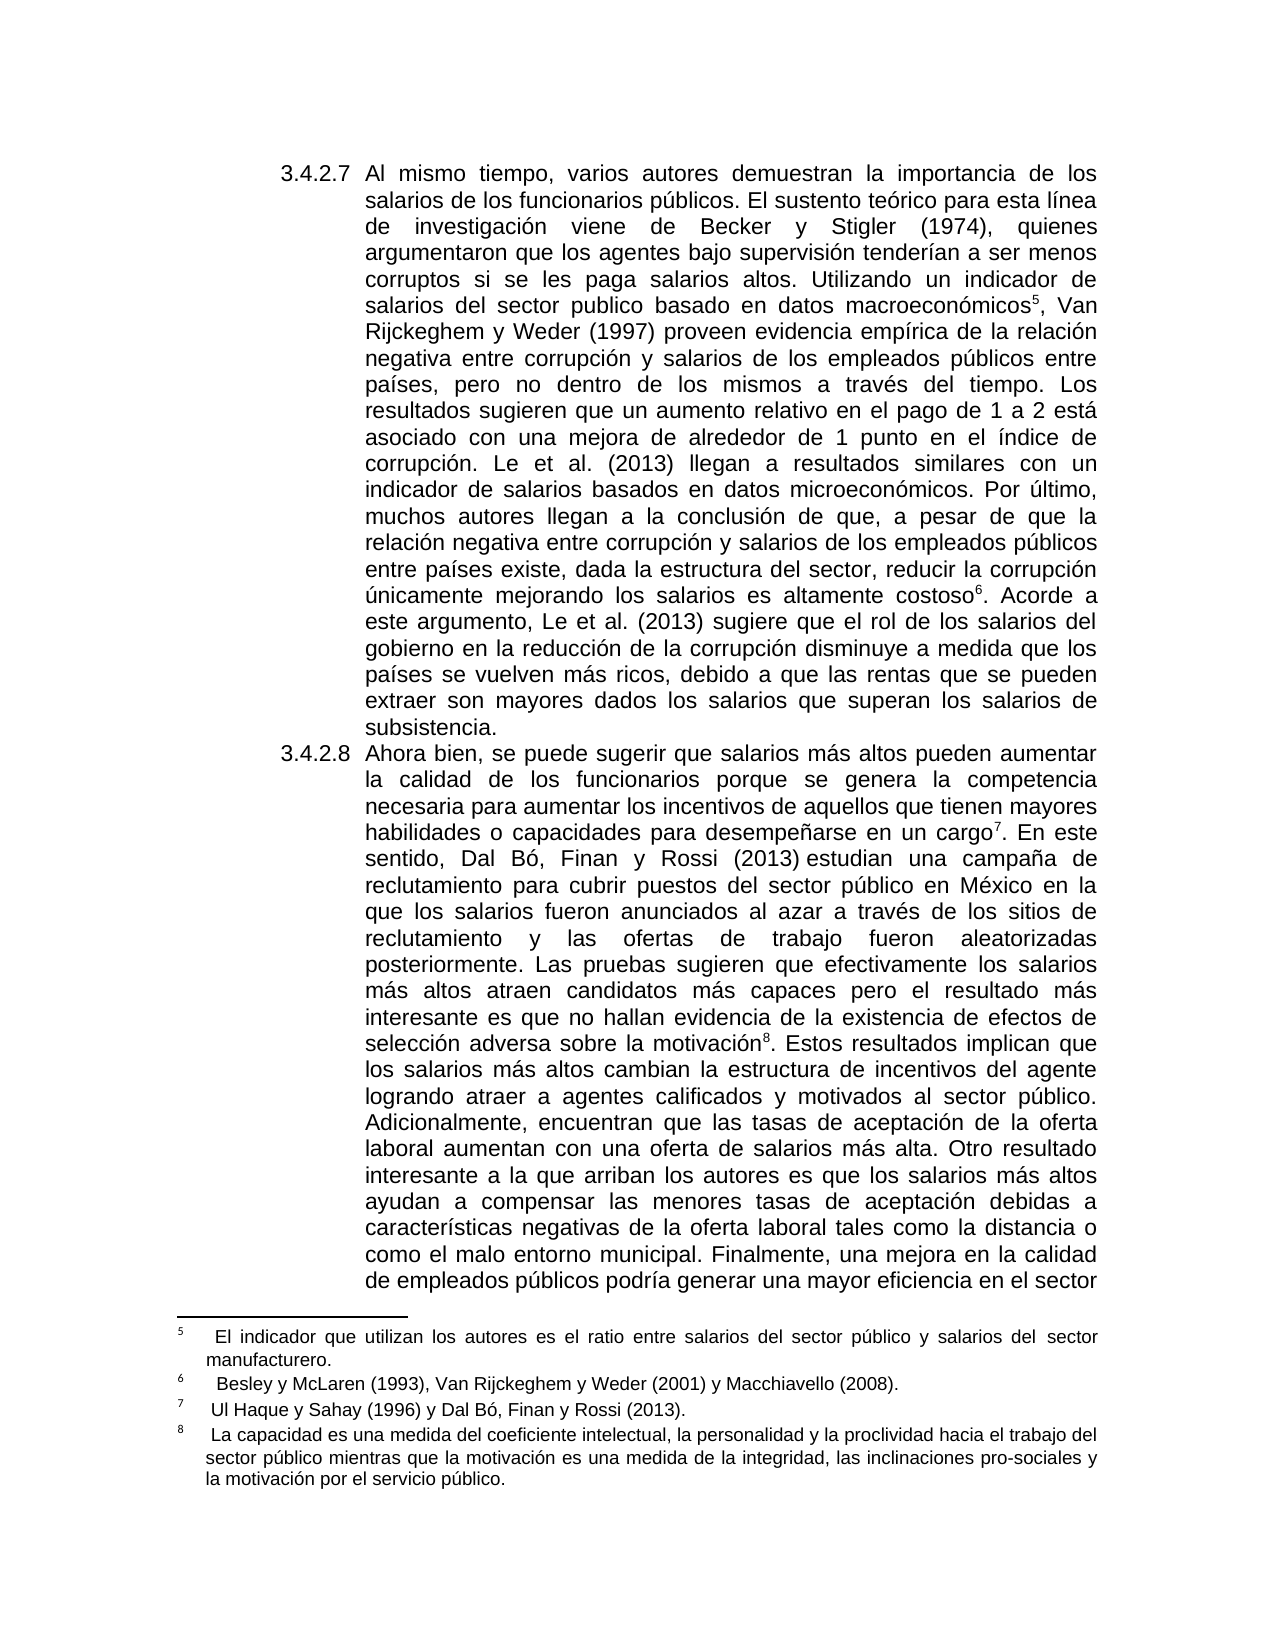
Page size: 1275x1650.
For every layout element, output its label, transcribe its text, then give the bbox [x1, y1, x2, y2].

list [280, 160, 1098, 503]
list Al mismo tiempo, varios autores demuestran la importancia de los salarios de los funcionarios públicos. El sustento teórico para esta línea de investigación viene de Becker y Stigler (1974), quienes argumentaron que los agentes bajo supervisión tenderían a ser menos corruptos si se les paga salarios altos. Utilizando un indicador de salarios del sector publico basado en datos macroeconómicos, Van Rijckeghem y Weder (1997) proveen evidencia empírica de la relación negativa entre corrupción y salarios de los empleados públicos entre países, pero no dentro de los mismos a través del tiempo. Los resultados sugieren que un aumento relativo en el pago de 1 a 2 está asociado con una mejora de alrededor de 1 punto en el índice de corrupción. Le et al. (2013) llegan a resultados similares con un indicador de salarios basados en datos microeconómicos. Por último, muchos autores llegan a la conclusión de que, a pesar de que la relación negativa entre corrupción y salarios de los empleados públicos entre países existe, dada la estructura del sector, reducir la corrupción únicamente mejorando los salarios es altamente costoso. Acorde a este argumento, Le et al. (2013) sugiere que el rol de los salarios del gobierno en la reducción de la corrupción disminuye a medida que los países se vuelven más ricos, debido a que las rentas que se pueden extraer son mayores dados los salarios que superan los salarios de subsistencia. [280, 517, 1098, 1097]
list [280, 1112, 1098, 1375]
